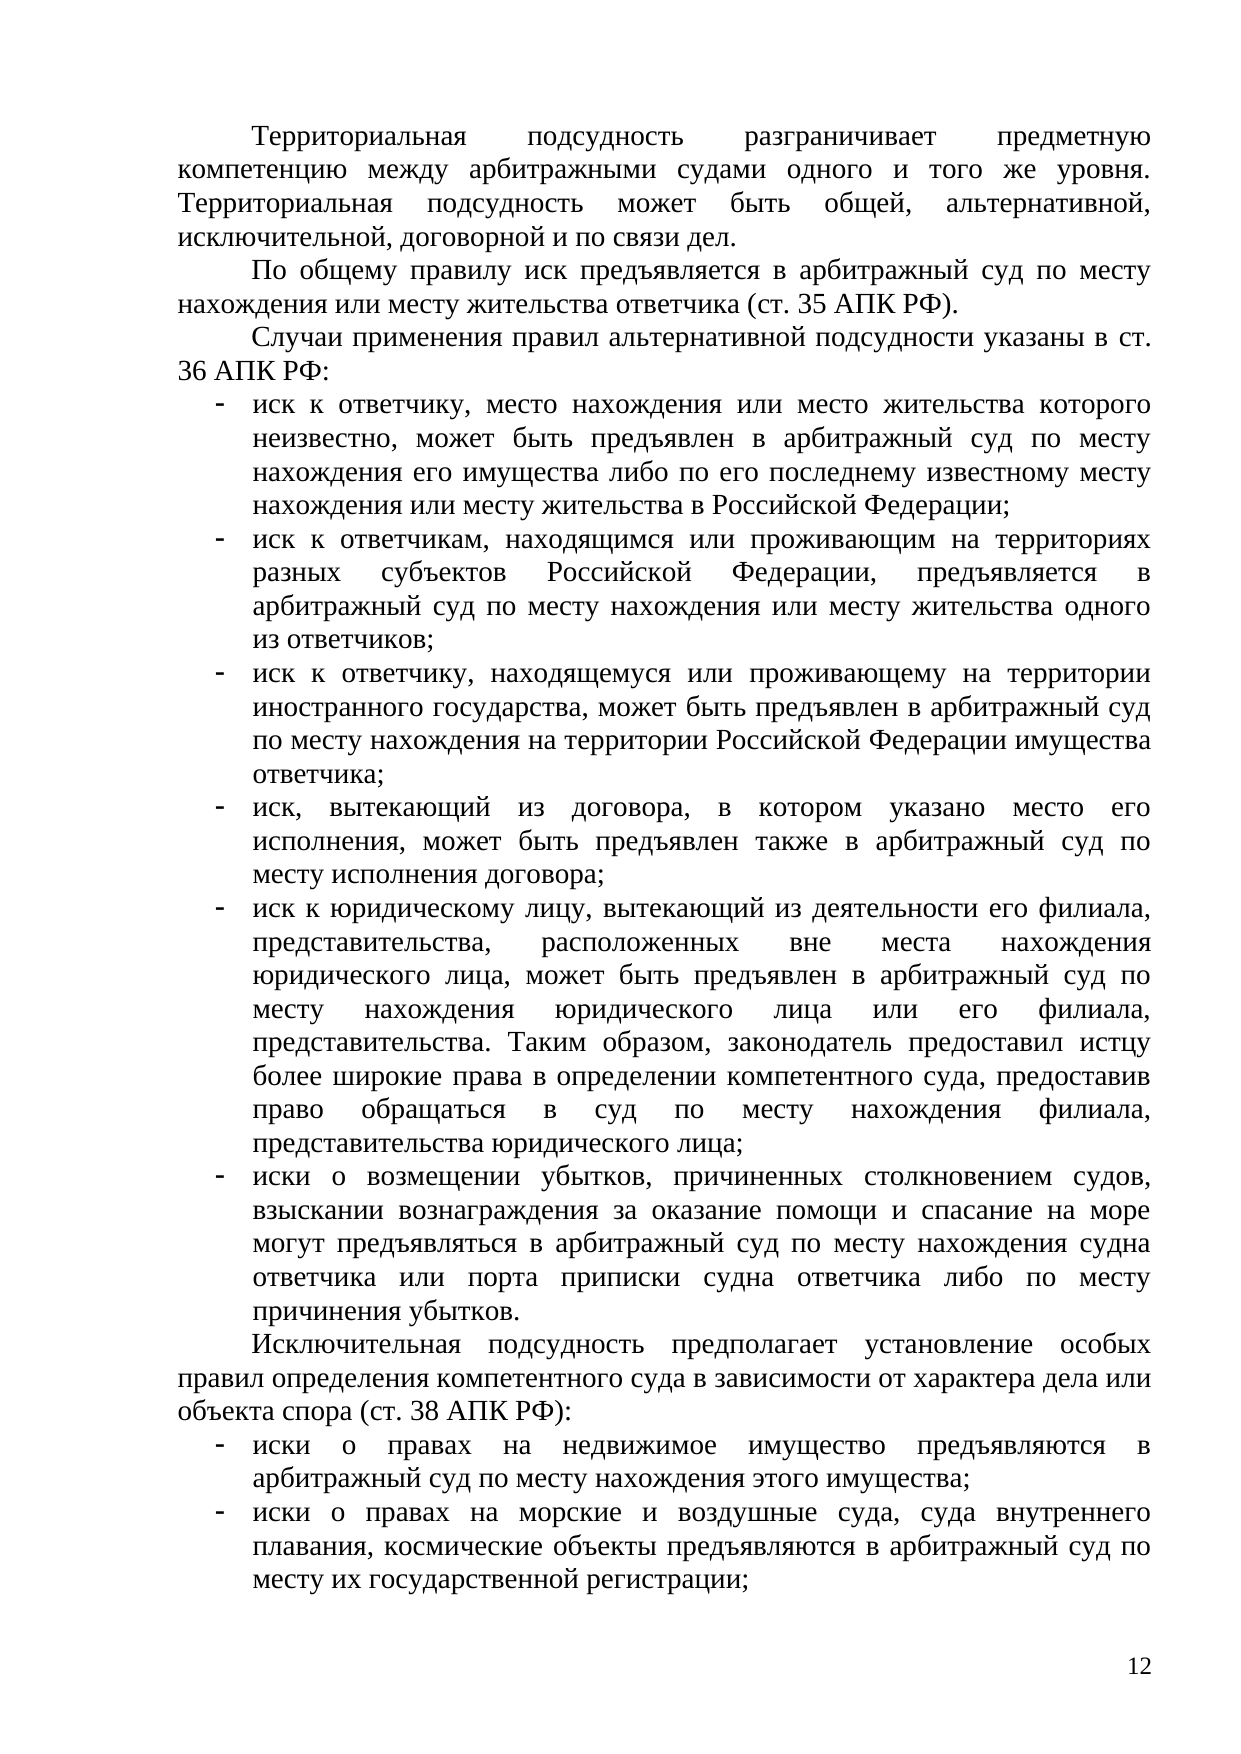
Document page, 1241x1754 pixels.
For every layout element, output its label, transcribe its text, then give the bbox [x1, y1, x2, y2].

text Случаи применения правил альтернативной подсудности указаны в ст. 36 АПК РФ: [177, 319, 1152, 386]
list иски о правах на недвижимое имущество предъявляются в арбитражный суд по месту нахождения этого имущества; [215, 1427, 1152, 1494]
list иск к ответчику, находящемуся или проживающему на территории иностранного государства, может быть предъявлен в арбитражный суд по месту нахождения на территории Российской Федерации имущества ответчика; [215, 655, 1152, 789]
list иск, вытекающий из договора, в котором указано место его исполнения, может быть предъявлен также в арбитражный суд по месту исполнения договора; [215, 789, 1152, 890]
list иск к ответчикам, находящимся или проживающим на территориях разных субъектов Российской Федерации, предъявляется в арбитражный суд по месту нахождения или месту жительства одного из ответчиков; [215, 521, 1152, 655]
list иски о правах на морские и воздушные суда, суда внутреннего плавания, космические объекты предъявляются в арбитражный суд по месту их государственной регистрации; [215, 1494, 1152, 1595]
list иск к ответчику, место нахождения или место жительства которого неизвестно, может быть предъявлен в арбитражный суд по месту нахождения его имущества либо по его последнему известному месту нахождения или месту жительства в Российской Федерации; [215, 386, 1152, 521]
list иски о возмещении убытков, причиненных столкновением судов, взыскании вознаграждения за оказание помощи и спасание на море могут предъявляться в арбитражный суд по месту нахождения судна ответчика или порта приписки судна ответчика либо по месту причинения убытков. [215, 1158, 1152, 1326]
text По общему правилу иск предъявляется в арбитражный суд по месту нахождения или месту жительства ответчика (ст. 35 АПК РФ). [177, 252, 1152, 319]
text Исключительная подсудность предполагает установление особых правил определения компетентного суда в зависимости от характера дела или объекта спора (ст. 38 АПК РФ): [177, 1326, 1152, 1427]
text Территориальная подсудность разграничивает предметную компетенцию между арбитражными судами одного и того же уровня. Территориальная подсудность может быть общей, альтернативной, исключительной, договорной и по связи дел. [177, 118, 1152, 252]
list иск к юридическому лицу, вытекающий из деятельности его филиала, представительства, расположенных вне места нахождения юридического лица, может быть предъявлен в арбитражный суд по месту нахождения юридического лица или его филиала, представительства. Таким образом, законодатель предоставил истцу более широкие права в определении компетентного суда, предоставив право обращаться в суд по месту нахождения филиала, представительства юридического лица; [215, 890, 1152, 1158]
